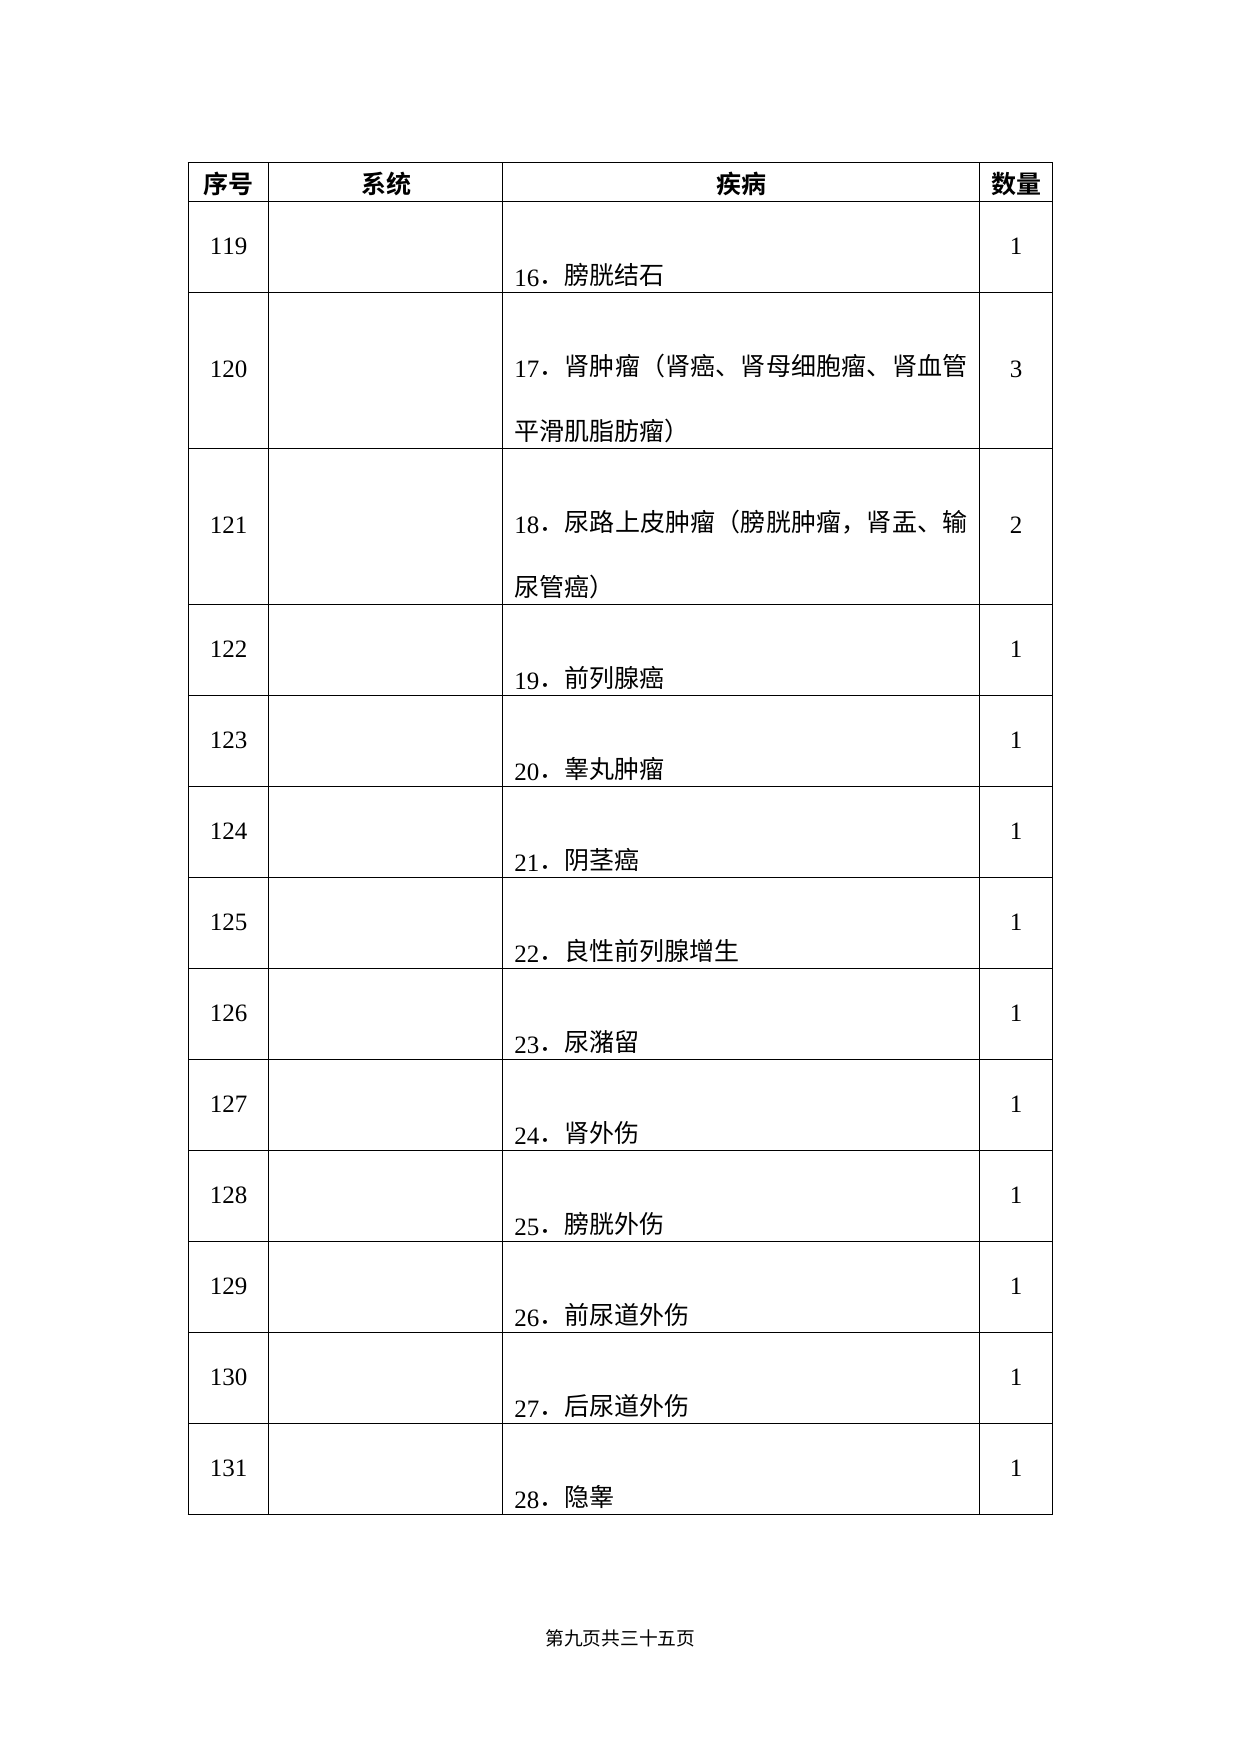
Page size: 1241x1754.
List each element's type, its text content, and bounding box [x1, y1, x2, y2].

table_cell [269, 202, 502, 292]
table_cell [269, 293, 502, 448]
table_cell 1 [980, 878, 1052, 968]
table_cell 23．尿潴留 [503, 969, 979, 1059]
table_cell 125 [189, 878, 268, 968]
table_cell 1 [980, 1333, 1052, 1423]
table_cell 24．肾外伤 [503, 1060, 979, 1150]
table_cell 22．良性前列腺增生 [503, 878, 979, 968]
table_header 疾病 [503, 163, 979, 201]
table_cell [269, 969, 502, 1059]
table_cell 122 [189, 605, 268, 695]
table_cell [269, 605, 502, 695]
table_cell 1 [980, 1060, 1052, 1150]
table_cell 21．阴茎癌 [503, 787, 979, 877]
table_cell 17．肾肿瘤（肾癌、肾母细胞瘤、肾血管平滑肌脂肪瘤） [503, 293, 979, 448]
table_cell 123 [189, 696, 268, 786]
table_cell 25．膀胱外伤 [503, 1151, 979, 1241]
table_cell 129 [189, 1242, 268, 1332]
table_cell 131 [189, 1424, 268, 1514]
table_cell 124 [189, 787, 268, 877]
table_cell 27．后尿道外伤 [503, 1333, 979, 1423]
table_cell [269, 787, 502, 877]
table_cell 28．隐睾 [503, 1424, 979, 1514]
table_cell [269, 1151, 502, 1241]
table_cell [269, 1060, 502, 1150]
table_cell 120 [189, 293, 268, 448]
table_cell [269, 696, 502, 786]
table_cell 128 [189, 1151, 268, 1241]
table_cell [269, 449, 502, 604]
table_cell 130 [189, 1333, 268, 1423]
table_cell [269, 878, 502, 968]
table_cell 127 [189, 1060, 268, 1150]
table_cell 2 [980, 449, 1052, 604]
table_cell 1 [980, 202, 1052, 292]
table_cell 1 [980, 969, 1052, 1059]
table_cell [269, 1333, 502, 1423]
table_cell 26．前尿道外伤 [503, 1242, 979, 1332]
table_cell 16．膀胱结石 [503, 202, 979, 292]
table_cell 126 [189, 969, 268, 1059]
table_cell 1 [980, 696, 1052, 786]
table_cell 1 [980, 1242, 1052, 1332]
table_cell 1 [980, 605, 1052, 695]
table_cell 119 [189, 202, 268, 292]
table_cell 3 [980, 293, 1052, 448]
table_cell 1 [980, 1424, 1052, 1514]
table_header 数量 [980, 163, 1052, 201]
table_cell 1 [980, 1151, 1052, 1241]
table_cell 18．尿路上皮肿瘤（膀胱肿瘤，肾盂、输尿管癌） [503, 449, 979, 604]
table_header 系统 [269, 163, 502, 201]
table_cell 19．前列腺癌 [503, 605, 979, 695]
table_cell [269, 1242, 502, 1332]
table_cell 1 [980, 787, 1052, 877]
table_cell 20．睾丸肿瘤 [503, 696, 979, 786]
table_header 序号 [189, 163, 268, 201]
table_cell 121 [189, 449, 268, 604]
table_cell [269, 1424, 502, 1514]
